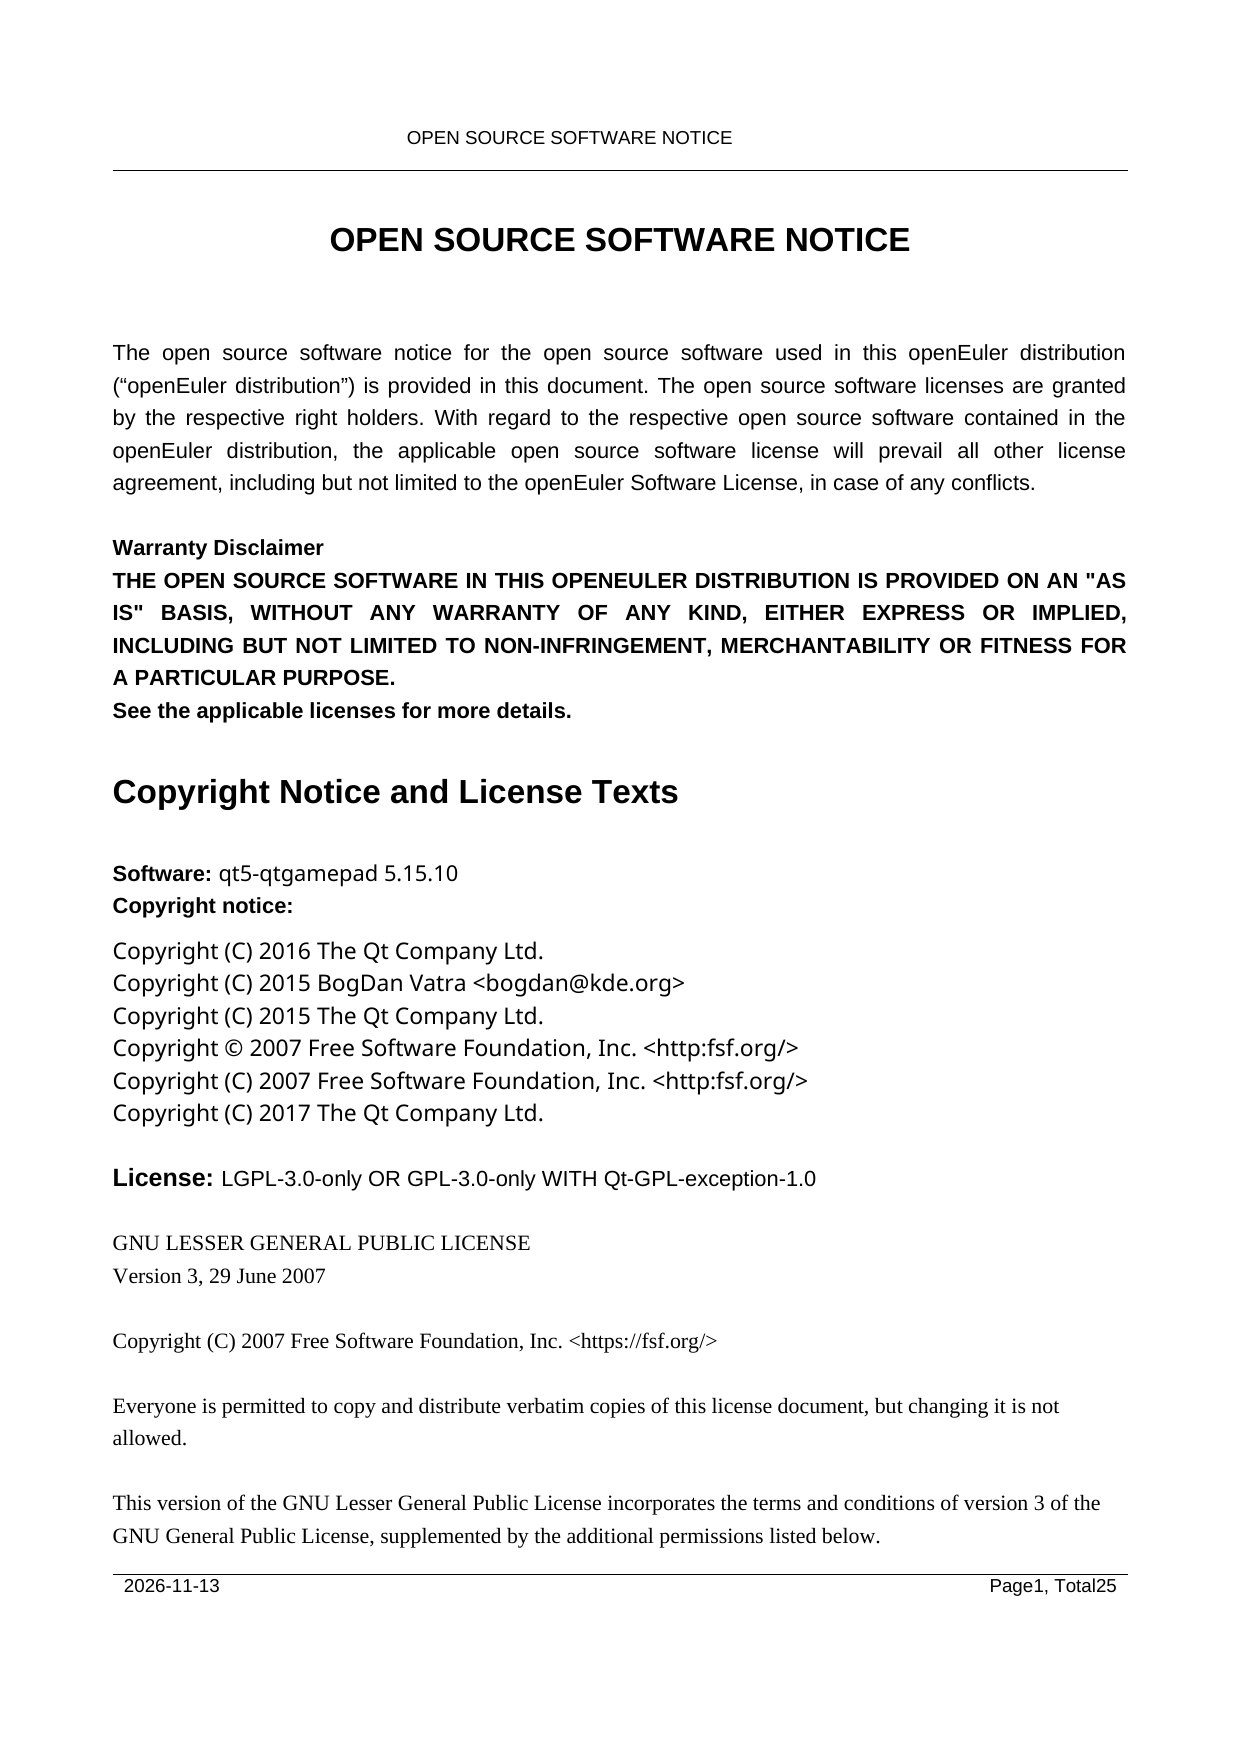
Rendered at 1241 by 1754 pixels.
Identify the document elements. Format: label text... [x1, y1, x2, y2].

text Copyright (C) 2016 The Qt Company Ltd. Copyright (C) 2015 BogDan Vatra <bogdan@kde.org> Copyright (C) 2015 The Qt Company Ltd. Copyright © 2007 Free Software Foundation, Inc. <http:fsf.org/> Copyright (C) 2007 Free Software Foundation, Inc. <http:fsf.org/> Copyright (C) 2017 The Qt Company Ltd. [112, 934, 1128, 1161]
text Everyone is permitted to copy and distribute verbatim copies of this license document, but changing it is not allowed. [112, 1389, 1128, 1454]
text Version 3, 29 June 2007 [112, 1259, 1128, 1291]
text THE OPEN SOURCE SOFTWARE IN THIS OPENEULER DISTRIBUTION IS PROVIDED ON AN "AS IS" BASIS, WITHOUT ANY WARRANTY OF ANY KIND, EITHER EXPRESS OR IMPLIED, INCLUDING BUT NOT LIMITED TO NON-INFRINGEMENT, MERCHANTABILITY OR FITNESS FOR A PARTICULAR PURPOSE. See the applicable licenses for more details. [112, 564, 1128, 726]
text GNU LESSER GENERAL PUBLIC LICENSE [112, 1194, 1128, 1259]
text Warranty Disclaimer [112, 531, 1128, 564]
text License: LGPL-3.0-only OR GPL-3.0-only WITH Qt-GPL-exception-1.0 [112, 1161, 1128, 1194]
text Copyright Notice and License Texts [112, 759, 1128, 824]
text Copyright notice: [112, 889, 1128, 921]
text The open source software notice for the open source software used in this openEuler distribution (“openEuler distribution”) is provided in this document. The open source software licenses are granted by the respective right holders. With regard to the respective open source software contained in the openEuler distribution, the applicable open source software license will prevail all other license agreement, including but not limited to the openEuler Software License, in case of any conflicts. [112, 336, 1128, 499]
text OPEN SOURCE SOFTWARE NOTICE [112, 206, 1128, 271]
text Copyright (C) 2007 Free Software Foundation, Inc. <https://fsf.org/> [112, 1324, 1128, 1356]
title Software: qt5-qtgamepad 5.15.10 [112, 856, 1128, 889]
text This version of the GNU Lesser General Public License incorporates the terms and conditions of version 3 of the GNU General Public License, supplemented by the additional permissions listed below. [112, 1486, 1128, 1551]
